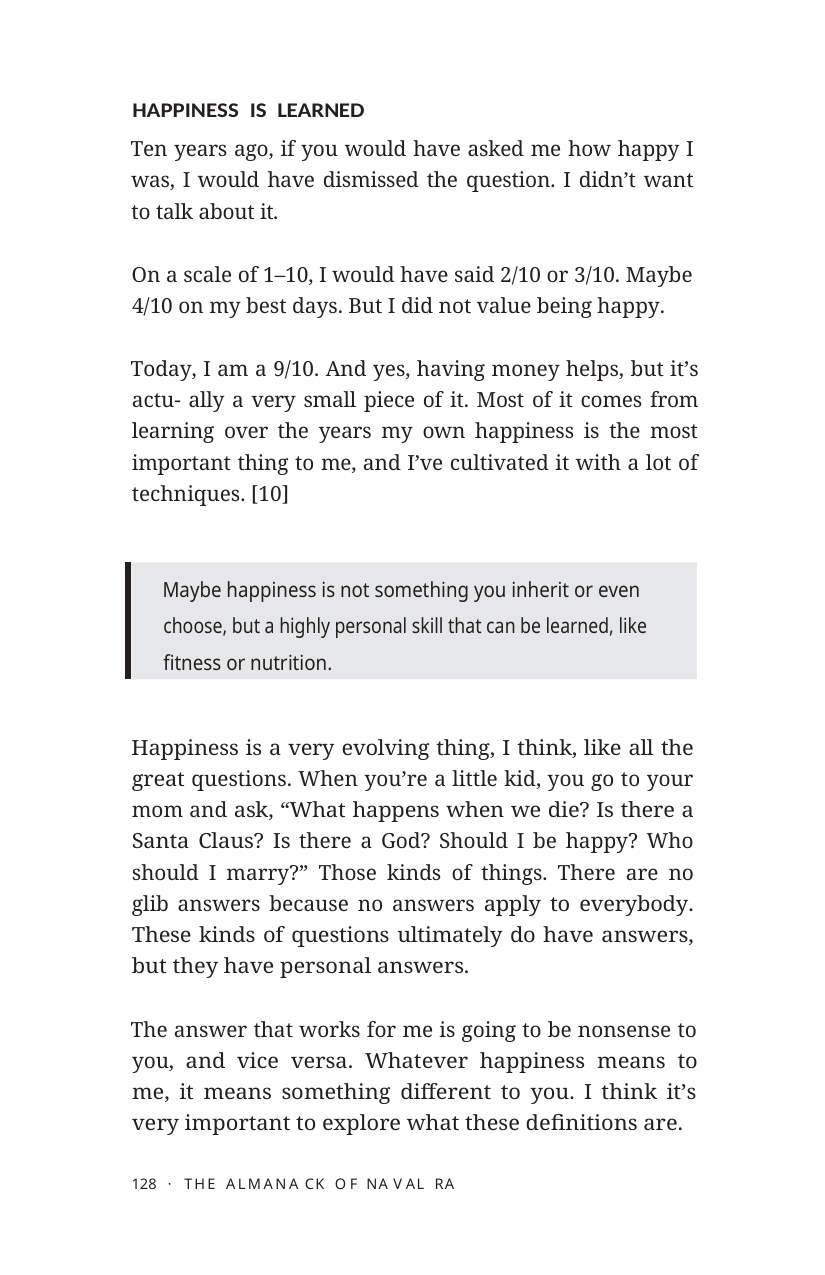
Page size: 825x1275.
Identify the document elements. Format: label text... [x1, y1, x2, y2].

subtitle HAPPINESS IS LEARNED [132, 97, 712, 122]
text The answer that works for me is going to be nonsense to you, and vice versa. Whatever happiness means to me, it means something different to you. I think it’s very important to explore what these definitions are. [130, 1015, 697, 1137]
text On a scale of 1–10, I would have said 2/10 or 3/10. Maybe 4/10 on my best days. But I did not value being happy. [131, 260, 693, 319]
text Ten years ago, if you would have asked me how happy I was, I would have dismissed the question. I didn’t want to talk about it. [130, 134, 694, 225]
text Happiness is a very evolving thing, I think, like all the great questions. When you’re a little kid, you go to your mom and ask, “What happens when we die? Is there a Santa Claus? Is there a God? Should I be happy? Who should I marry?” Those kinds of things. There are no glib answers because no answers apply to everybody. These kinds of questions ultimately do have answers, but they have personal answers. [131, 733, 694, 980]
text Today, I am a 9/10. And yes, having money helps, but it’s actu- ally a very small piece of it. Most of it comes from learning over the years my own happiness is the most important thing to me, and I’ve cultivated it with a lot of techniques. [10] [130, 354, 699, 507]
